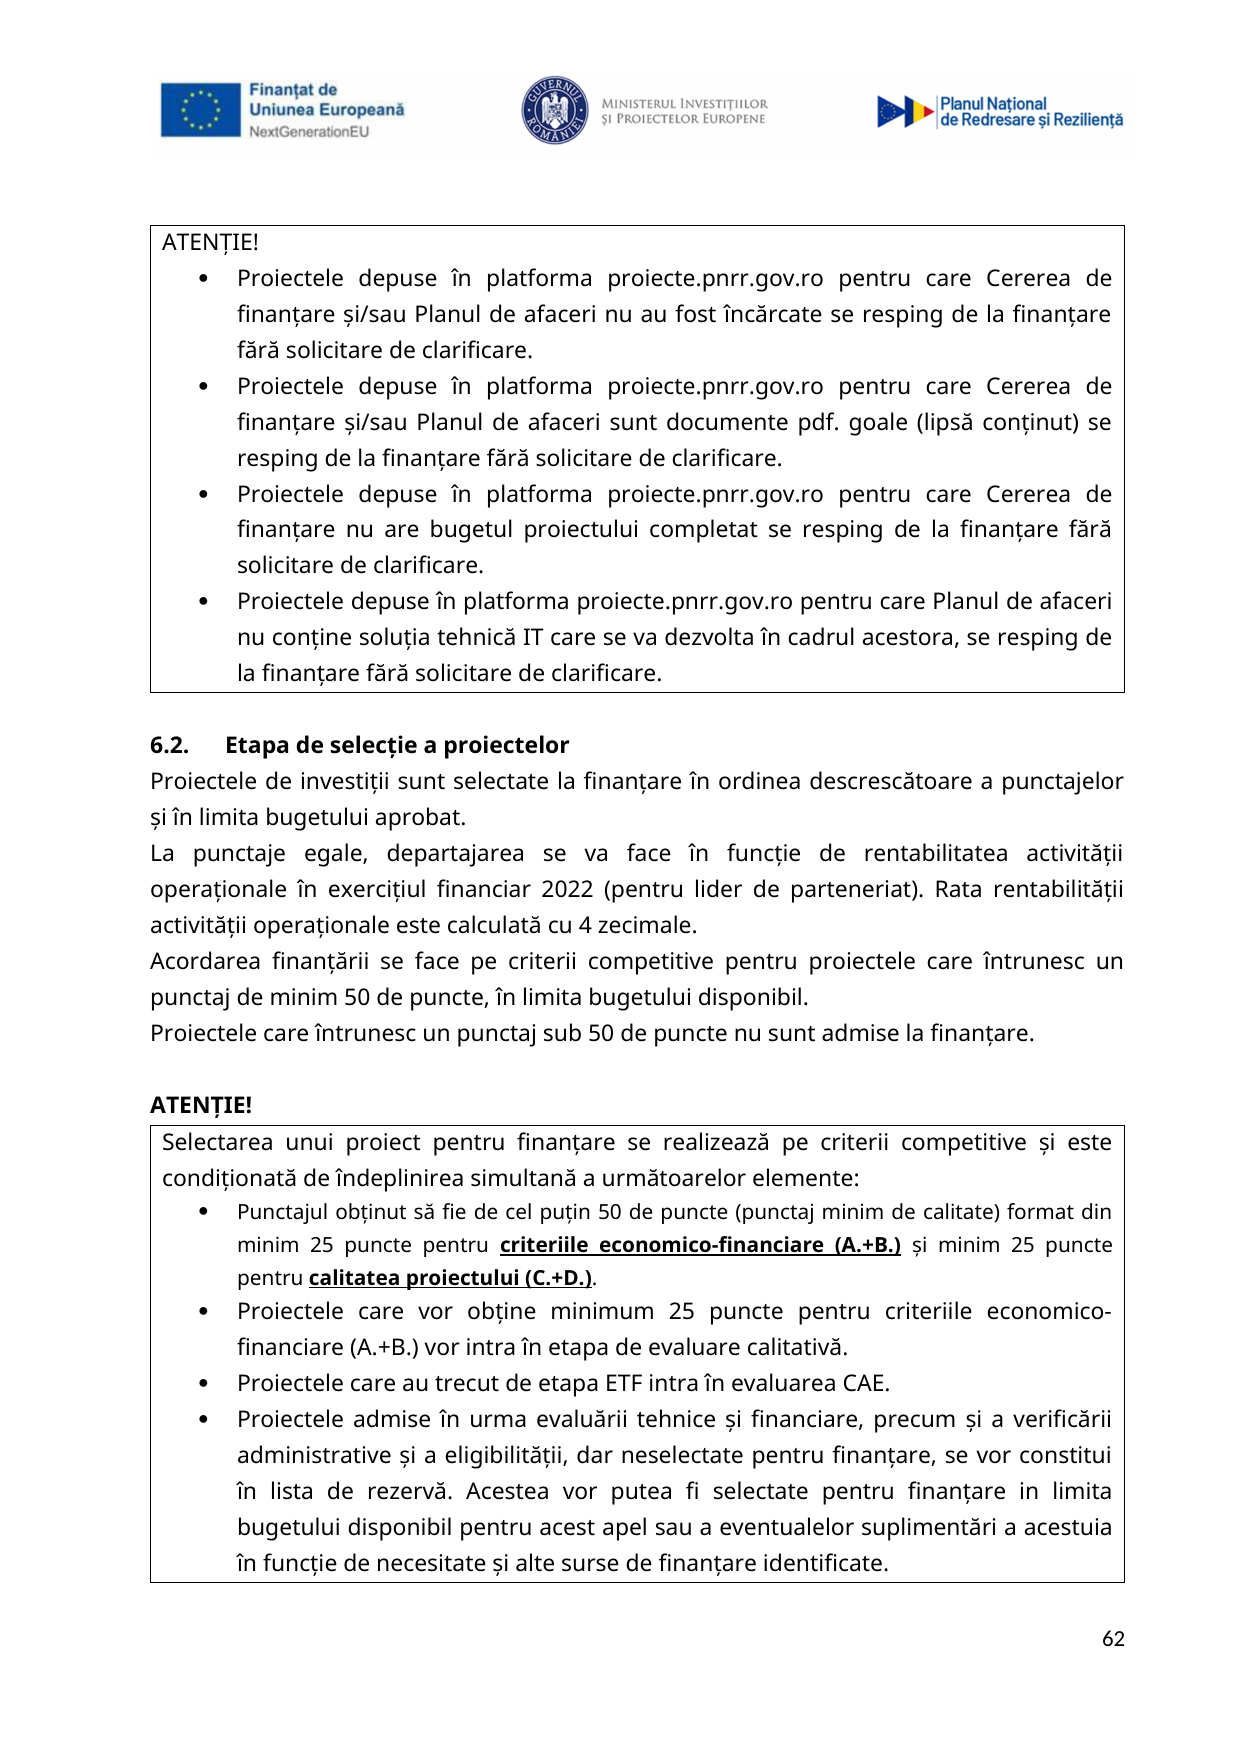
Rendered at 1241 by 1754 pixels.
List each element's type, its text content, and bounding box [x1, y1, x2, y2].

text Proiectele de investiții sunt selectate la finanțare în ordinea descrescătoare a punctajelor și în limita bugetului aprobat. [150, 765, 1125, 832]
text ATENȚIE! [150, 1089, 1125, 1120]
text Acordarea finanțării se face pe criterii competitive pentru proiectele care întrunesc un punctaj de minim 50 de puncte, în limita bugetului disponibil. [150, 945, 1125, 1012]
text Proiectele care întrunesc un punctaj sub 50 de puncte nu sunt admise la finanțare. [150, 1017, 1125, 1048]
table_header ATENȚIE! Proiectele depuse în platforma proiecte.pnrr.gov.ro pentru care Cererea de finanțare și/sau Planul de afaceri nu au fost încărcate se resping de la finanțare fără solicitare de clarificare. Proiectele depuse în platforma proiecte.pnrr.gov.ro pentru care Cererea de finanțare și/sau Planul de afaceri sunt documente pdf. goale (lipsă conținut) se resping de la finanțare fără solicitare de clarificare. Proiectele depuse în platforma proiecte.pnrr.gov.ro pentru care Cererea de finanțare nu are bugetul proiectului completat se resping de la finanțare fără solicitare de clarificare. Proiectele depuse în platforma proiecte.pnrr.gov.ro pentru care Planul de afaceri nu conține soluția tehnică IT care se va dezvolta în cadrul acestora, se resping de la finanțare fără solicitare de clarificare. [151, 226, 1124, 692]
picture [150, 73, 1137, 161]
text La punctaje egale, departajarea se va face în funcție de rentabilitatea activității operaționale în exercițiul financiar 2022 (pentru lider de parteneriat). Rata rentabilității activității operaționale este calculată cu 4 zecimale. [150, 837, 1125, 940]
table_header Selectarea unui proiect pentru finanțare se realizează pe criterii competitive și este condiționată de îndeplinirea simultană a următoarelor elemente: Punctajul obținut să fie de cel puțin 50 de puncte (punctaj minim de calitate) format din minim 25 puncte pentru criteriile economico-financiare (A.+B.) și minim 25 puncte pentru calitatea proiectului (C.+D.). Proiectele care vor obține minimum 25 puncte pentru criteriile economico-financiare (A.+B.) vor intra în etapa de evaluare calitativă. Proiectele care au trecut de etapa ETF intra în evaluarea CAE. Proiectele admise în urma evaluării tehnice și financiare, precum și a verificării administrative și a eligibilității, dar neselectate pentru finanțare, se vor constitui în lista de rezervă. Acestea vor putea fi selectate pentru finanțare in limita bugetului disponibil pentru acest apel sau a eventualelor suplimentări a acestuia în funcție de necesitate și alte surse de finanțare identificate. [151, 1126, 1124, 1582]
subtitle Etapa de selecție a proiectelor [150, 729, 1125, 761]
